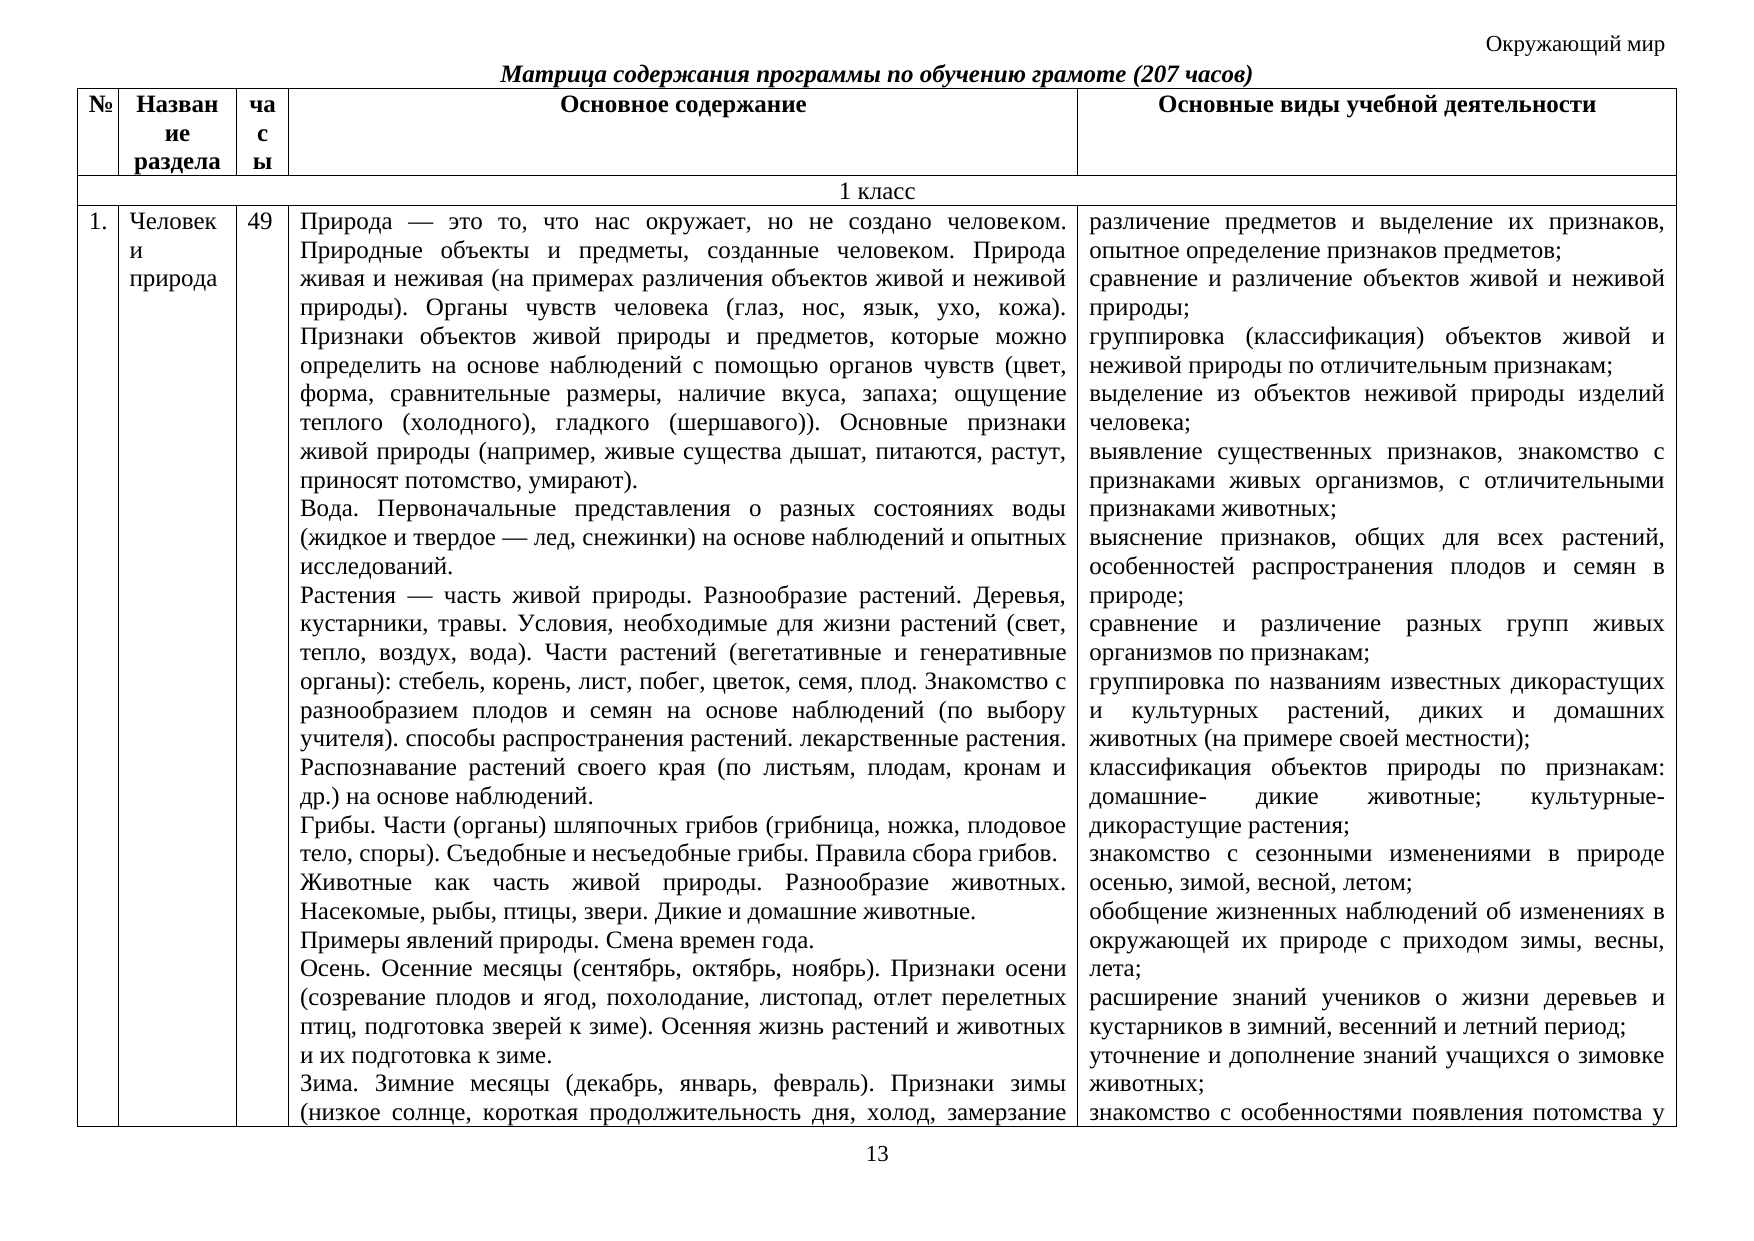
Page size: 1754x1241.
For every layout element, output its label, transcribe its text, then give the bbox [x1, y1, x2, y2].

table_header Основное содержание [289, 89, 1077, 175]
table_header Основные виды учебной деятельности [1078, 89, 1676, 175]
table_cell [1078, 206, 1676, 1126]
text Матрица содержания программы по обучению грамоте (207 часов) [89, 59, 1665, 88]
table_cell 1 класс [78, 176, 1676, 205]
table_cell 49 [237, 206, 288, 1126]
table_cell [78, 206, 118, 1126]
table_cell Человек и природа [119, 206, 236, 1126]
table_header Название раздела [119, 89, 236, 175]
table_header № [78, 89, 118, 175]
table_header часы [237, 89, 288, 175]
